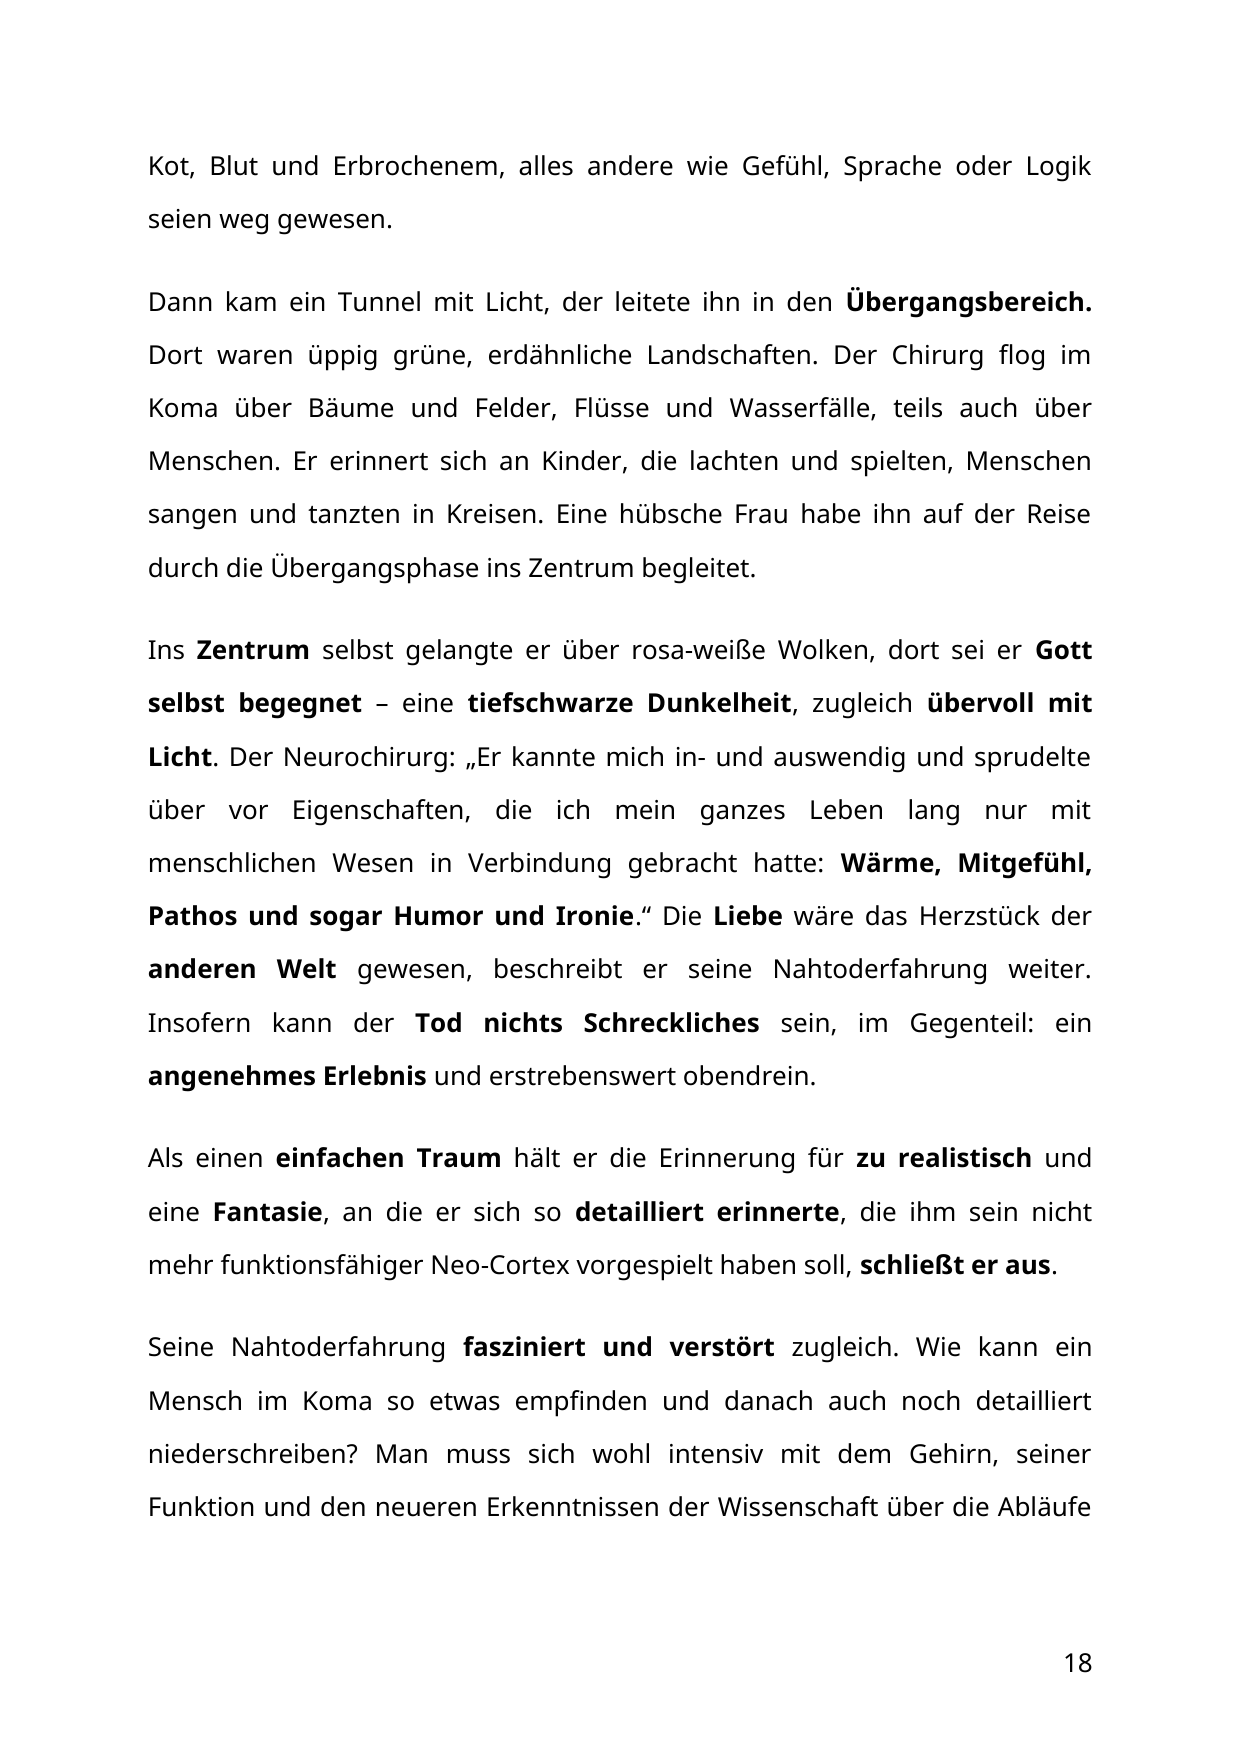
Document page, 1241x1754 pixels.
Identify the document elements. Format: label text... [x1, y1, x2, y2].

text Ins Zentrum selbst gelangte er über rosa-weiße Wolken, dort sei er Gott selbst begegnet – eine tiefschwarze Dunkelheit, zugleich übervoll mit Licht. Der Neurochirurg: „Er kannte mich in- und auswendig und sprudelte über vor Eigenschaften, die ich mein ganzes Leben lang nur mit menschlichen Wesen in Verbindung gebracht hatte: Wärme, Mitgefühl, Pathos und sogar Humor und Ironie.“ Die Liebe wäre das Herzstück der anderen Welt gewesen, beschreibt er seine Nahtoderfahrung weiter. Insofern kann der Tod nichts Schreckliches sein, im Gegenteil: ein angenehmes Erlebnis und erstrebenswert obendrein. [148, 632, 1093, 1093]
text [148, 148, 1093, 236]
text Dann kam ein Tunnel mit Licht, der leitete ihn in den Übergangsbereich. Dort waren üppig grüne, erdähnliche Landschaften. Der Chirurg flog im Koma über Bäume und Felder, Flüsse und Wasserfälle, teils auch über Menschen. Er erinnert sich an Kinder, die lachten und spielten, Menschen sangen und tanzten in Kreisen. Eine hübsche Frau habe ihn auf der Reise durch die Übergangsphase ins Zentrum begleitet. [148, 283, 1093, 585]
text Als einen einfachen Traum hält er die Erinnerung für zu realistisch und eine Fantasie, an die er sich so detailliert erinnerte, die ihm sein nicht mehr funktionsfähiger Neo-Cortex vorgespielt haben soll, schließt er aus. [148, 1140, 1093, 1282]
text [148, 1329, 1093, 1524]
